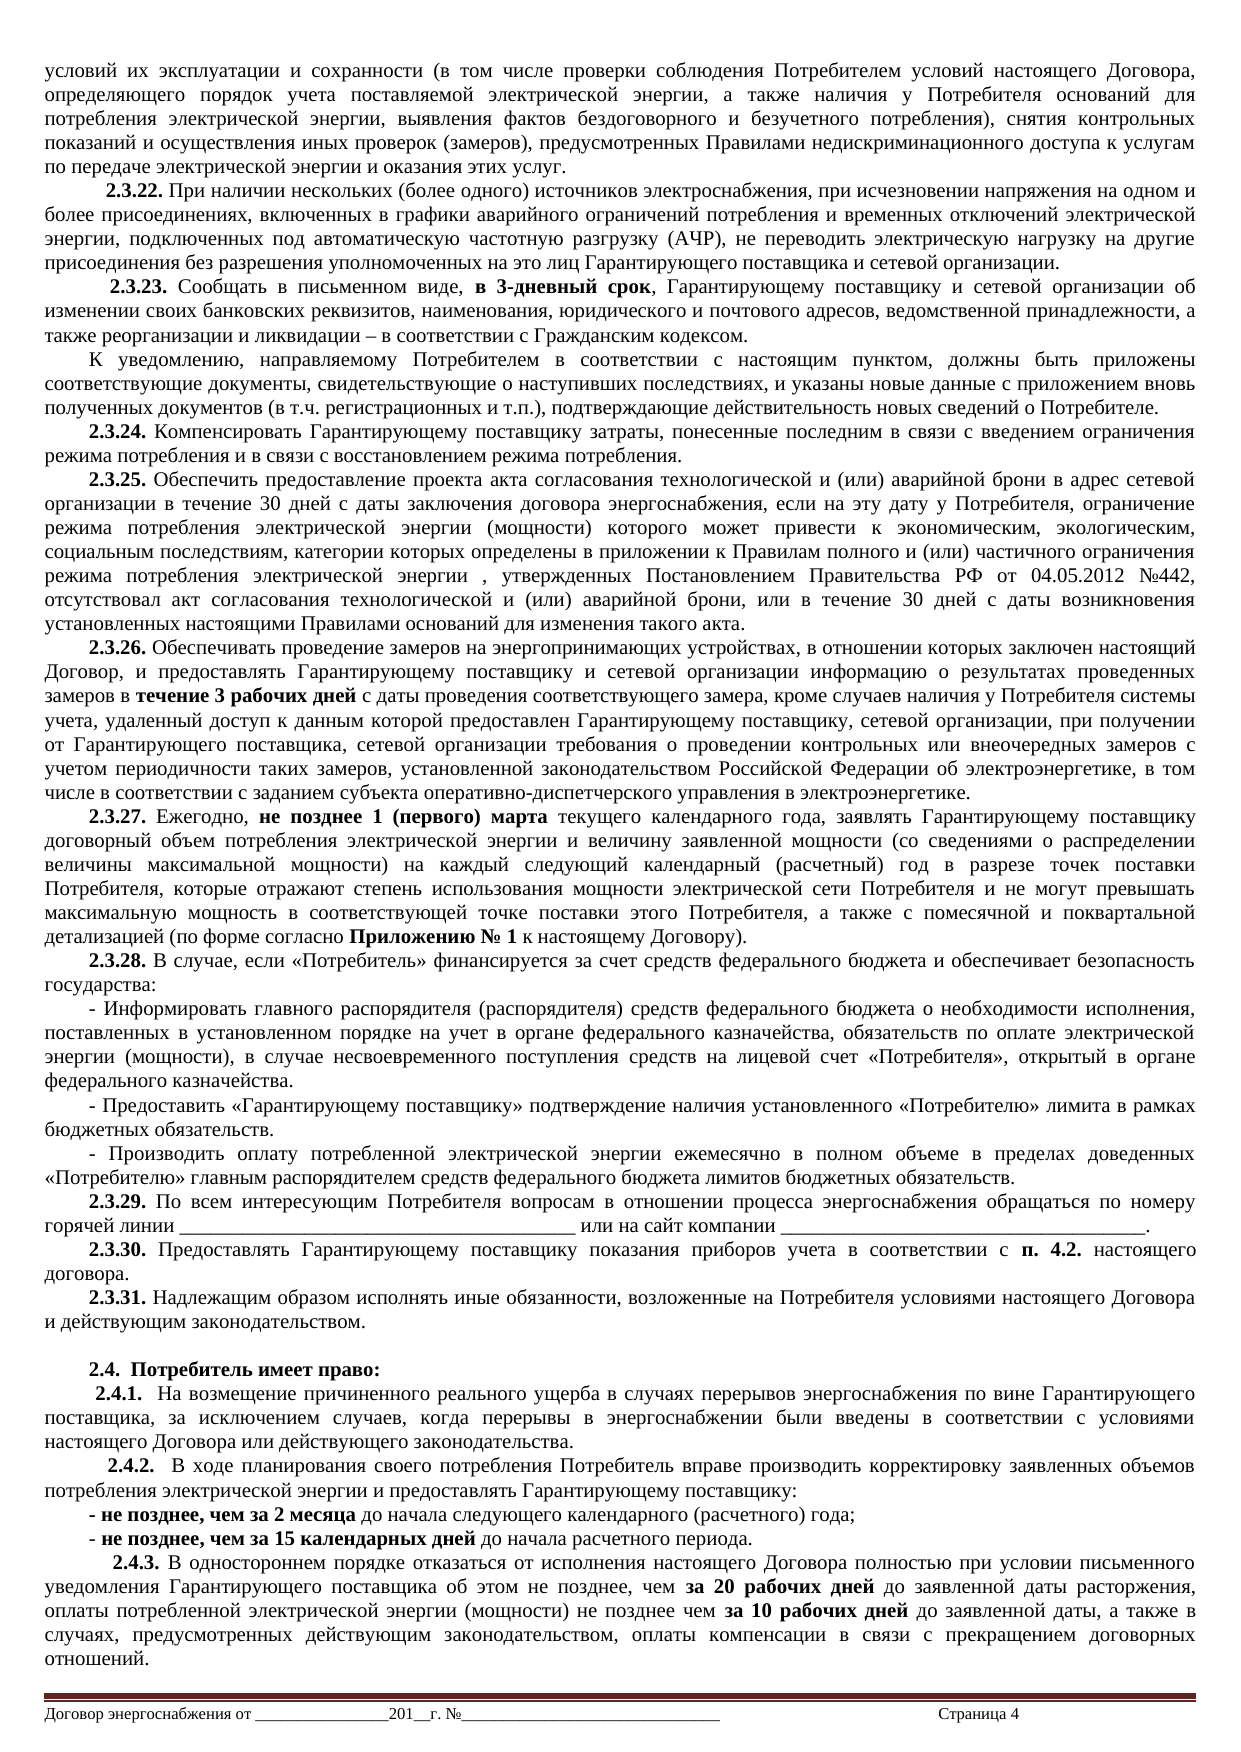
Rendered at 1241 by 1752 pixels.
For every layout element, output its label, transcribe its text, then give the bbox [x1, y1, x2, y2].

text 2.3.30. Предоставлять Гарантирующему поставщику показания приборов учета в соответствии с п. 4.2. настоящего договора. [44, 1237, 1197, 1285]
text 2.4. Потребитель имеет право: [44, 1357, 1197, 1381]
text К уведомлению, направляемому Потребителем в соответствии с настоящим пунктом, должны быть приложены соответствующие документы, свидетельствующие о наступивших последствиях, и указаны новые данные с приложением вновь полученных документов (в т.ч. регистрационных и т.п.), подтверждающие действительность новых сведений о Потребителе. [44, 347, 1197, 419]
text 2.3.26. Обеспечивать проведение замеров на энергопринимающих устройствах, в отношении которых заключен настоящий Договор, и предоставлять Гарантирующему поставщику и сетевой организации информацию о результатах проведенных замеров в течение 3 рабочих дней с даты проведения соответствующего замера, кроме случаев наличия у Потребителя системы учета, удаленный доступ к данным которой предоставлен Гарантирующему поставщику, сетевой организации, при получении от Гарантирующего поставщика, сетевой организации требования о проведении контрольных или внеочередных замеров с учетом периодичности таких замеров, установленной законодательством Российской Федерации об электроэнергетике, в том числе в соответствии с заданием субъекта оперативно-диспетчерского управления в электроэнергетике. [44, 635, 1197, 804]
text 2.3.25. Обеспечить предоставление проекта акта согласования технологической и (или) аварийной брони в адрес сетевой организации в течение 30 дней с даты заключения договора энергоснабжения, если на эту дату у Потребителя, ограничение режима потребления электрической энергии (мощности) которого может привести к экономическим, экологическим, социальным последствиям, категории которых определены в приложении к Правилам полного и (или) частичного ограничения режима потребления электрической энергии , утвержденных Постановлением Правительства РФ от 04.05.2012 №442, отсутствовал акт согласования технологической и (или) аварийной брони, или в течение 30 дней с даты возникновения установленных настоящими Правилами оснований для изменения такого акта. [44, 467, 1197, 635]
text - Производить оплату потребленной электрической энергии ежемесячно в полном объеме в пределах доведенных «Потребителю» главным распорядителем средств федерального бюджета лимитов бюджетных обязательств. [44, 1141, 1197, 1189]
text 2.3.24. Компенсировать Гарантирующему поставщику затраты, понесенные последним в связи с введением ограничения режима потребления и в связи с восстановлением режима потребления. [44, 419, 1197, 467]
text 2.3.22. При наличии нескольких (более одного) источников электроснабжения, при исчезновении напряжения на одном и более присоединениях, включенных в графики аварийного ограничений потребления и временных отключений электрической энергии, подключенных под автоматическую частотную разгрузку (АЧР), не переводить электрическую нагрузку на другие присоединения без разрешения уполномоченных на это лиц Гарантирующего поставщика и сетевой организации. [44, 178, 1197, 274]
text 2.3.31. Надлежащим образом исполнять иные обязанности, возложенные на Потребителя условиями настоящего Договора и действующим законодательством. [44, 1285, 1197, 1333]
text 2.3.23. Сообщать в письменном виде, в 3-дневный срок, Гарантирующему поставщику и сетевой организации об изменении своих банковских реквизитов, наименования, юридического и почтового адресов, ведомственной принадлежности, а также реорганизации и ликвидации – в соответствии с Гражданским кодексом. [44, 274, 1197, 347]
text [44, 58, 1197, 178]
text - Предоставить «Гарантирующему поставщику» подтверждение наличия установленного «Потребителю» лимита в рамках бюджетных обязательств. [44, 1092, 1197, 1141]
text 2.4.2. В ходе планирования своего потребления Потребитель вправе производить корректировку заявленных объемов потребления электрической энергии и предоставлять Гарантирующему поставщику: [44, 1453, 1196, 1502]
text 2.4.1. На возмещение причиненного реального ущерба в случаях перерывов энергоснабжения по вине Гарантирующего поставщика, за исключением случаев, когда перерывы в энергоснабжении были введены в соответствии с условиями настоящего Договора или действующего законодательства. [44, 1381, 1196, 1453]
text 2.4.3. В одностороннем порядке отказаться от исполнения настоящего Договора полностью при условии письменного уведомления Гарантирующего поставщика об этом не позднее, чем за 20 рабочих дней до заявленной даты расторжения, оплаты потребленной электрической энергии (мощности) не позднее чем за 10 рабочих дней до заявленной даты, а также в случаях, предусмотренных действующим законодательством, оплаты компенсации в связи с прекращением договорных отношений. [44, 1550, 1196, 1670]
text 2.3.28. В случае, если «Потребитель» финансируется за счет средств федерального бюджета и обеспечивает безопасность государства: [44, 948, 1197, 996]
text 2.3.27. Ежегодно, не позднее 1 (первого) марта текущего календарного года, заявлять Гарантирующему поставщику договорный объем потребления электрической энергии и величину заявленной мощности (со сведениями о распределении величины максимальной мощности) на каждый следующий календарный (расчетный) год в разрезе точек поставки Потребителя, которые отражают степень использования мощности электрической сети Потребителя и не могут превышать максимальную мощность в соответствующей точке поставки этого Потребителя, а также с помесячной и поквартальной детализацией (по форме согласно Приложению № 1 к настоящему Договору). [44, 804, 1196, 948]
text - не позднее, чем за 15 календарных дней до начала расчетного периода. [44, 1526, 1196, 1550]
text - не позднее, чем за 2 месяца до начала следующего календарного (расчетного) года; [44, 1502, 1197, 1526]
text - Информировать главного распорядителя (распорядителя) средств федерального бюджета о необходимости исполнения, поставленных в установленном порядке на учет в органе федерального казначейства, обязательств по оплате электрической энергии (мощности), в случае несвоевременного поступления средств на лицевой счет «Потребителя», открытый в органе федерального казначейства. [44, 996, 1197, 1092]
text 2.3.29. По всем интересующим Потребителя вопросам в отношении процесса энергоснабжения обращаться по номеру горячей линии ______________________________________ или на сайт компании ___________________________________. [44, 1189, 1197, 1237]
